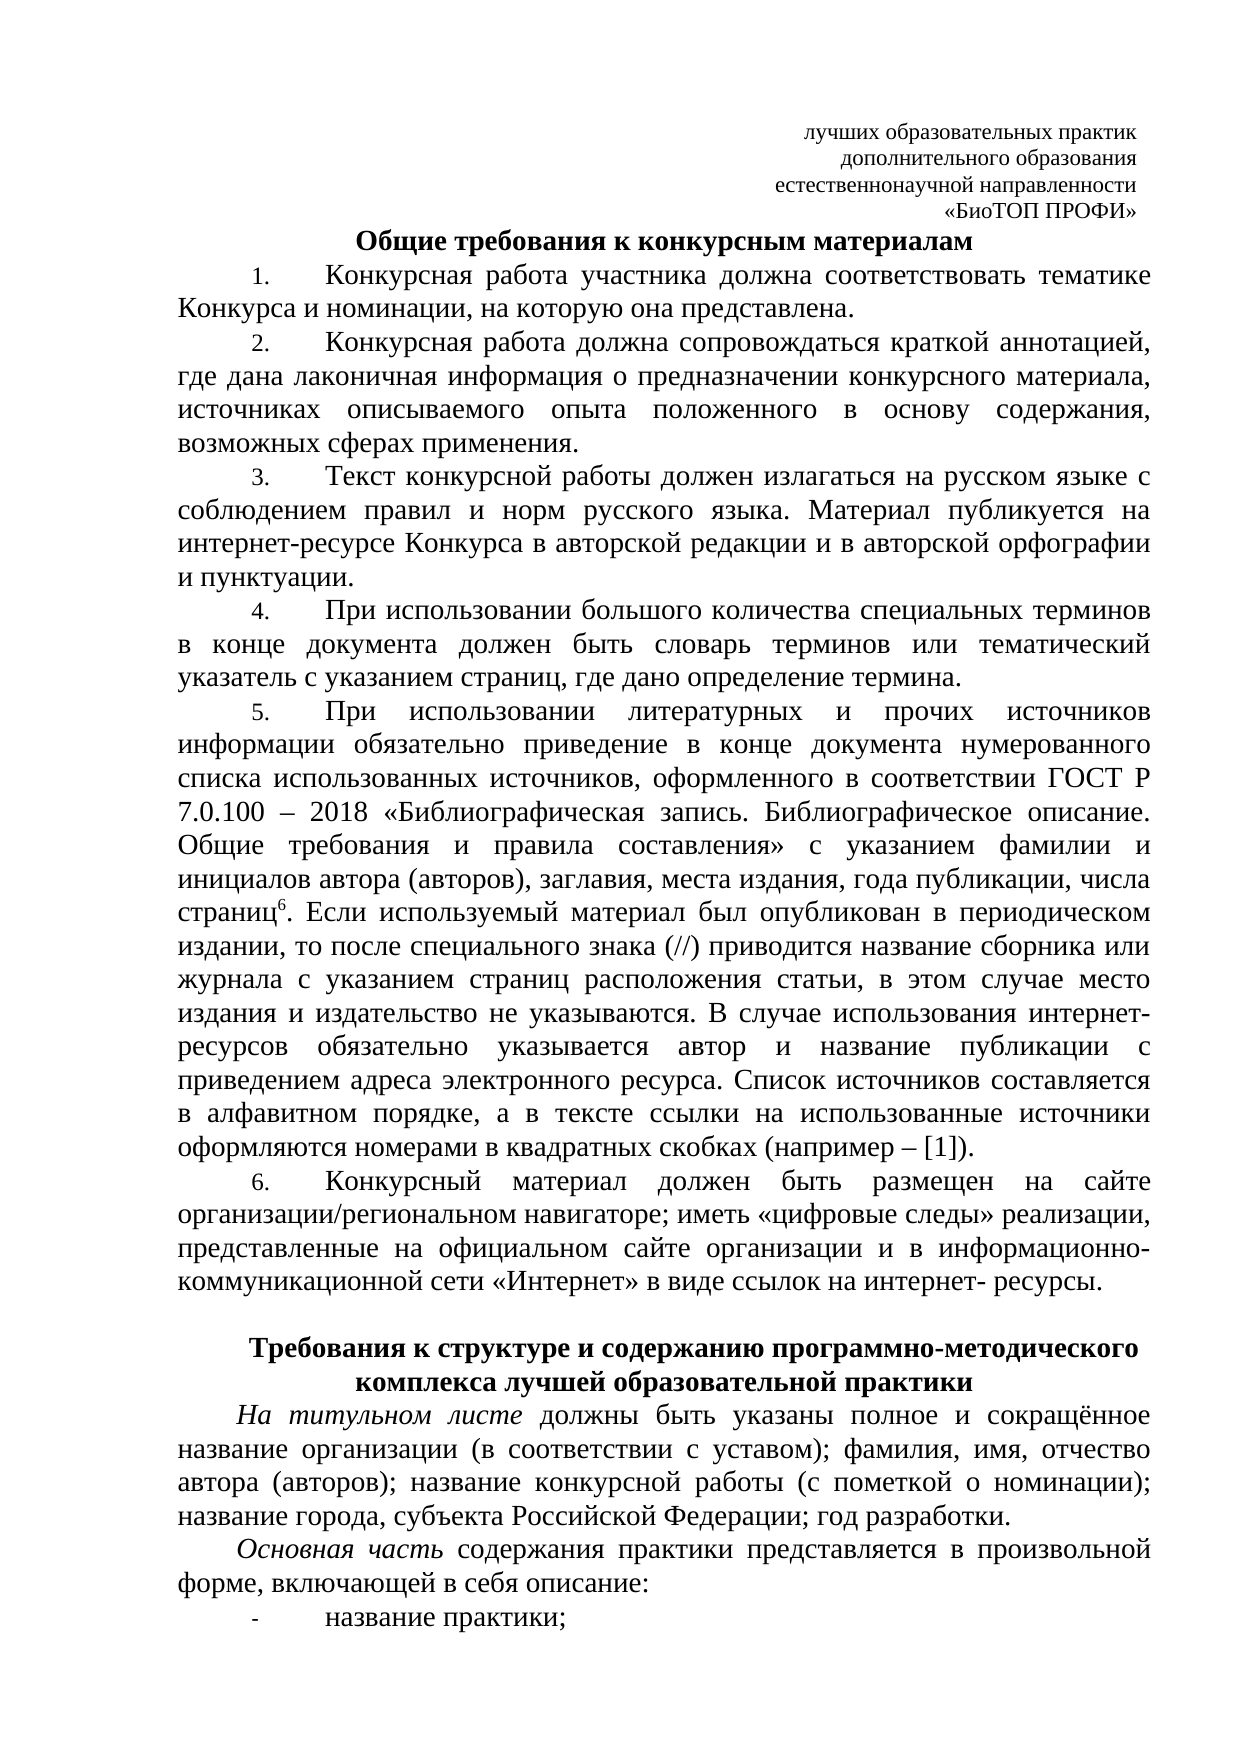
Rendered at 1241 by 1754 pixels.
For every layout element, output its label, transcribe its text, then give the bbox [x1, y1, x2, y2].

text лучших образовательных практик [177, 118, 1137, 144]
text дополнительного образования [177, 144, 1137, 171]
list название практики; [177, 1599, 1152, 1632]
text Требования к структуре и содержанию программно-методического комплекса лучшей образовательной практики [177, 1330, 1152, 1397]
text На титульном листе должны быть указаны полное и сокращённое название организации (в соответствии с уставом); фамилия, имя, отчество автора (авторов); название конкурсной работы (с пометкой о номинации); название города, субъекта Российской Федерации; год разработки. [177, 1397, 1152, 1532]
list Конкурсная работа участника должна соответствовать тематике Конкурса и номинации, на которую она представлена. [177, 257, 1152, 324]
text «БиоТОП ПРОФИ» [177, 197, 1137, 223]
text естественнонаучной направленности [177, 171, 1137, 197]
text Основная часть содержания практики представляется в произвольной форме, включающей в себя описание: [177, 1532, 1152, 1599]
text Общие требования к конкурсным материалам [177, 223, 1152, 257]
list При использовании литературных и прочих источников информации обязательно приведение в конце документа нумерованного списка использованных источников, оформленного в соответствии ГОСТ Р 7.0.100 – 2018 «Библиографическая запись. Библиографическое описание. Общие требования и правила составления» с указанием фамилии и инициалов автора (авторов), заглавия, места издания, года публикации, числа страниц6. Если используемый материал был опубликован в периодическом издании, то после специального знака (//) приводится название сборника или журнала с указанием страниц расположения статьи, в этом случае место издания и издательство не указываются. В случае использования интернет-ресурсов обязательно указывается автор и название публикации с приведением адреса электронного ресурса. Список источников составляется в алфавитном порядке, а в тексте ссылки на использованные источники оформляются номерами в квадратных скобках (например – [1]). [177, 693, 1152, 1163]
list Конкурсная работа должна сопровождаться краткой аннотацией, где дана лаконичная информация о предназначении конкурсного материала, источниках описываемого опыта положенного в основу содержания, возможных сферах применения. [177, 324, 1152, 458]
list При использовании большого количества специальных терминов в конце документа должен быть словарь терминов или тематический указатель с указанием страниц, где дано определение термина. [177, 592, 1152, 693]
list Текст конкурсной работы должен излагаться на русском языке с соблюдением правил и норм русского языка. Материал публикуется на интернет-ресурсе Конкурса в авторской редакции и в авторской орфографии и пунктуации. [177, 458, 1152, 592]
list Конкурсный материал должен быть размещен на сайте организации/региональном навигаторе; иметь «цифровые следы» реализации, представленные на официальном сайте организации и в информационно-коммуникационной сети «Интернет» в виде ссылок на интернет- ресурсы. [177, 1163, 1152, 1297]
